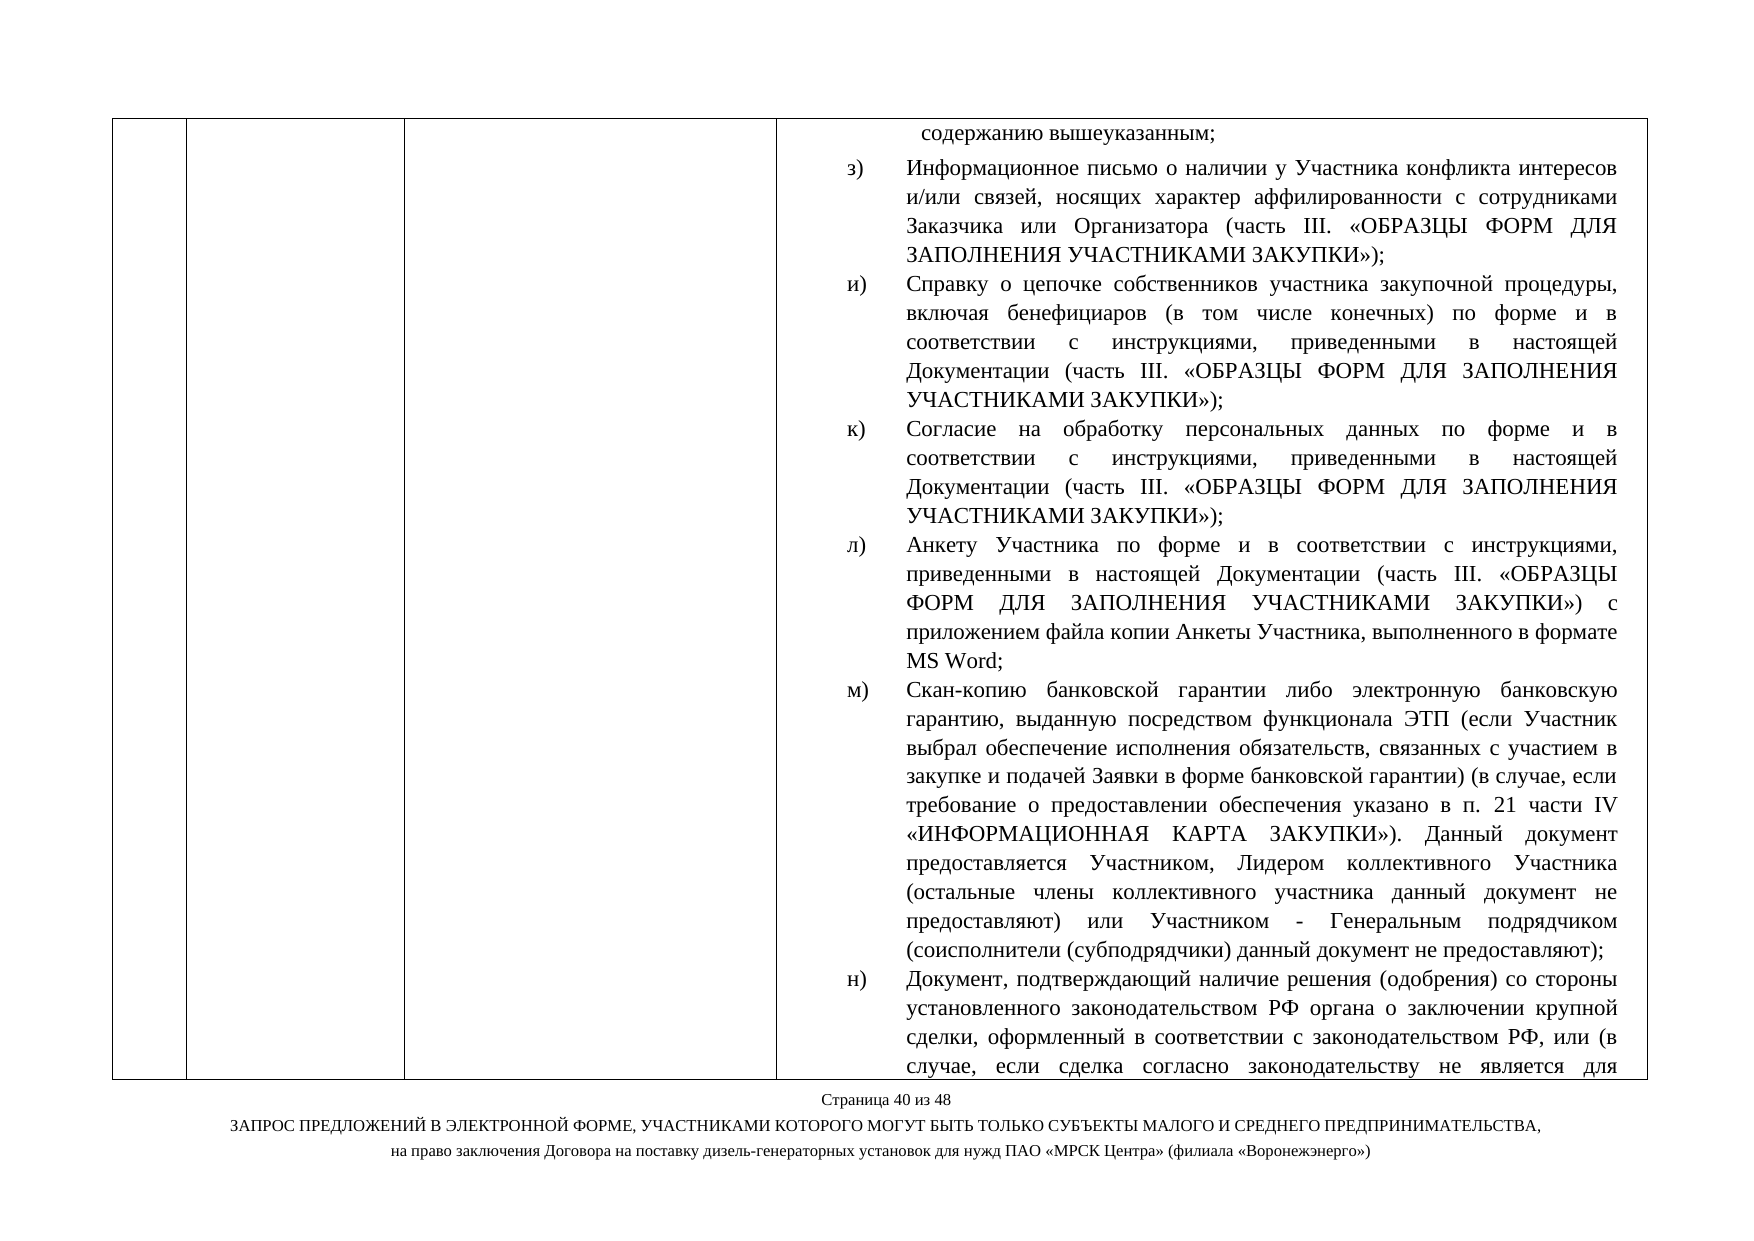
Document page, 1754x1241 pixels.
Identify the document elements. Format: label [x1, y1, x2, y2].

table_cell [187, 119, 404, 1078]
table_cell [113, 119, 186, 1078]
table_cell [405, 119, 776, 1078]
table_cell [777, 119, 1647, 1078]
